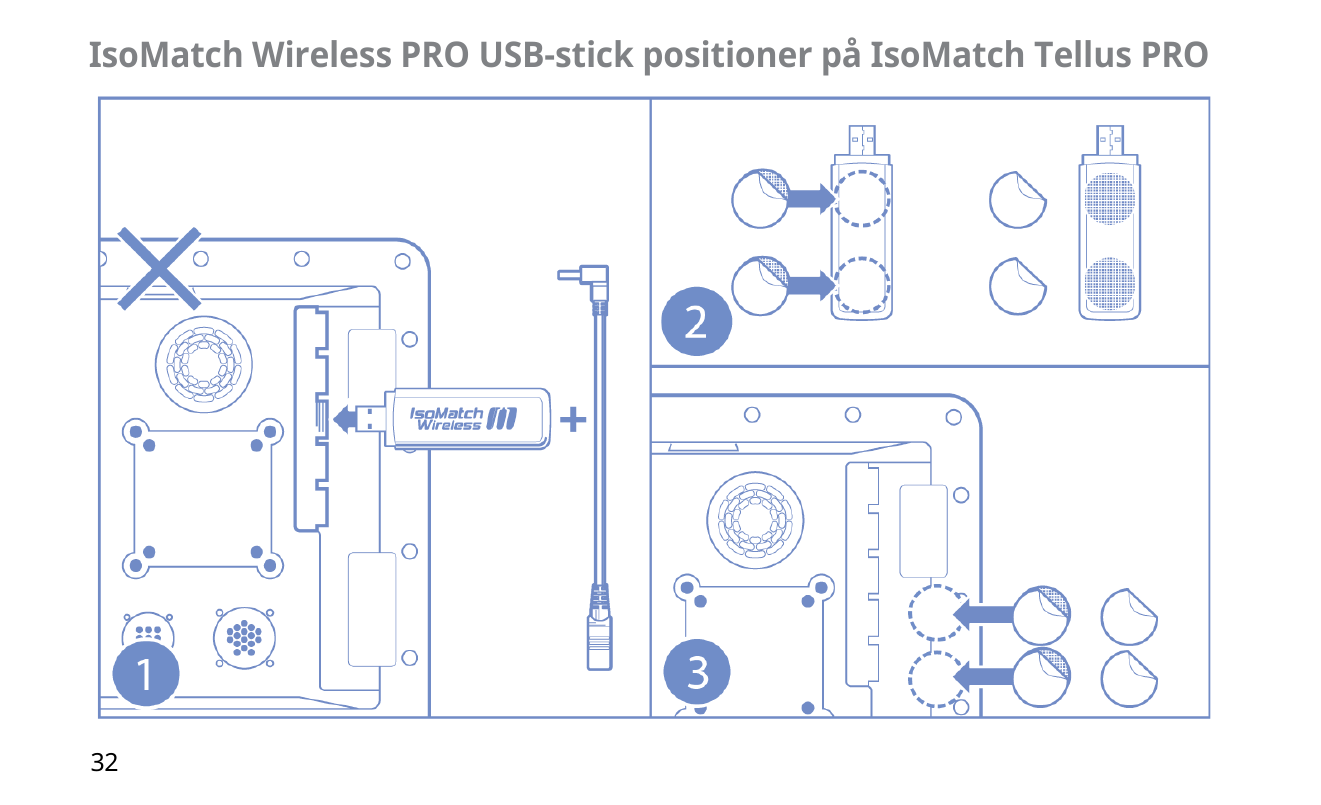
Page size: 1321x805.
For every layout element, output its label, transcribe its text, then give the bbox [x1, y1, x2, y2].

picture [97, 96, 1211, 719]
subtitle IsoMatch Wireless PRO USB-stick positioner på IsoMatch Tellus PRO [88, 29, 1258, 78]
